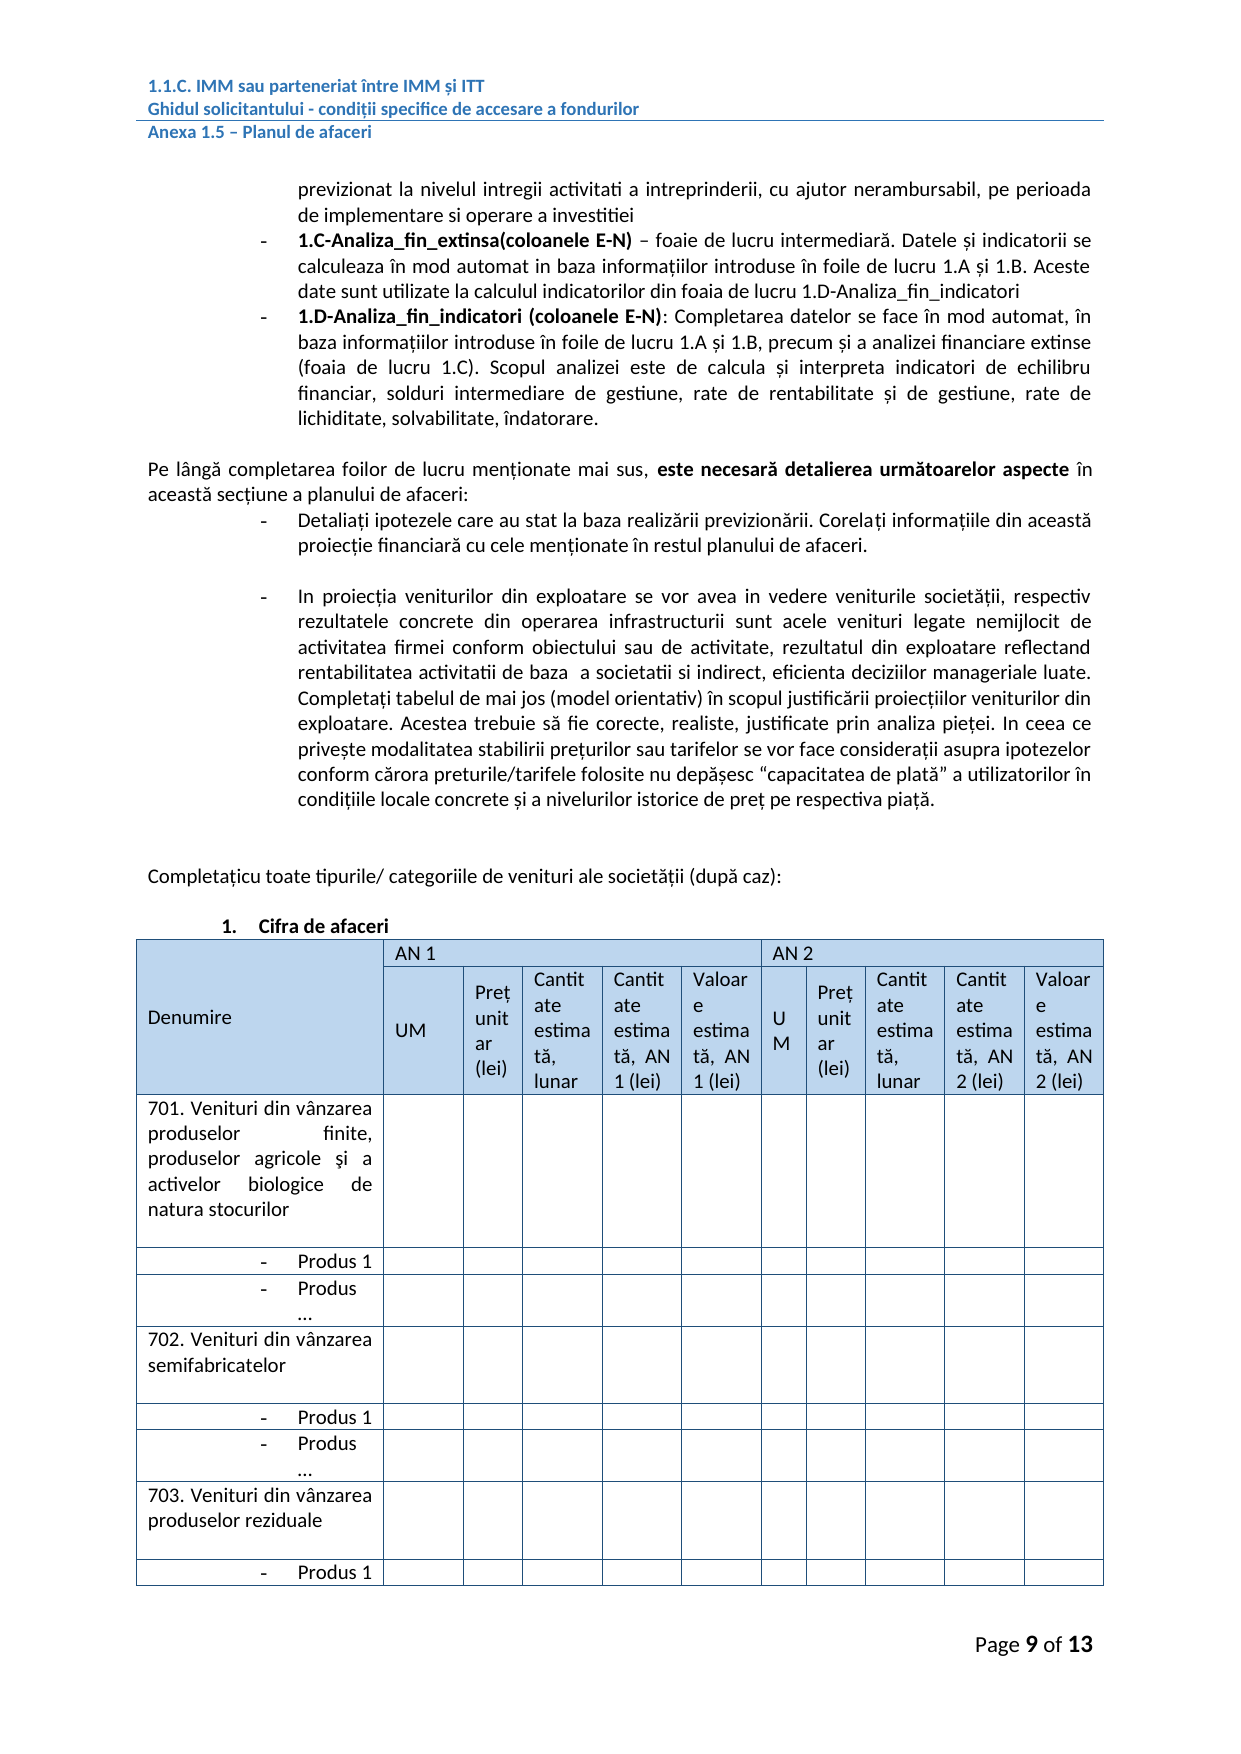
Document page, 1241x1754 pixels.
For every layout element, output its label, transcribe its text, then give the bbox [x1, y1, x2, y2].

table_cell [866, 1275, 944, 1326]
table_cell [603, 1275, 681, 1326]
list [260, 177, 1093, 227]
table_cell [866, 1327, 944, 1403]
table_cell Produs … [137, 1275, 383, 1326]
table_cell 702. Venituri din vânzarea semifabricatelor [137, 1327, 383, 1403]
table_cell [807, 1482, 865, 1558]
table_cell [762, 1482, 806, 1558]
table_cell [866, 1430, 944, 1481]
table_cell [762, 1248, 806, 1274]
table_cell [603, 1327, 681, 1403]
table_cell Valoare estimată, AN 2 (lei) [1025, 967, 1103, 1094]
table_cell Cantitate estimată, lunar [866, 967, 944, 1094]
table_cell Produs … [137, 1430, 383, 1481]
table_cell [682, 1430, 761, 1481]
table_cell [464, 1404, 522, 1429]
table_cell [807, 1248, 865, 1274]
table_cell [1025, 1482, 1103, 1558]
table_cell [384, 1404, 463, 1429]
table_cell [603, 1248, 681, 1274]
table_cell [464, 1248, 522, 1274]
table_cell [945, 1404, 1024, 1429]
table_cell [866, 1095, 944, 1247]
list Detaliaţi ipotezele care au stat la baza realizării previzionării. Corelaţi informaţiile din această proiecţie financiară cu cele menţionate în restul planului de afaceri. [260, 507, 1093, 558]
list In proiecția veniturilor din exploatare se vor avea in vedere veniturile societății, respectiv rezultatele concrete din operarea infrastructurii sunt acele venituri legate nemijlocit de activitatea firmei conform obiectului sau de activitate, rezultatul din exploatare reflectand rentabilitatea activitatii de baza a societatii si indirect, eficienta deciziilor manageriale luate. Completați tabelul de mai jos (model orientativ) în scopul justificării proiecțiilor veniturilor din exploatare. Acestea trebuie să fie corecte, realiste, justificate prin analiza pieței. In ceea ce privește modalitatea stabilirii prețurilor sau tarifelor se vor face considerații asupra ipotezelor conform cărora preturile/tarifele folosite nu depășesc “capacitatea de plată” a utilizatorilor în condițiile locale concrete și a nivelurilor istorice de preț pe respectiva piață. [260, 583, 1093, 812]
table_cell [945, 1560, 1024, 1585]
table_cell [1025, 1404, 1103, 1429]
table_cell [807, 1404, 865, 1429]
table_cell [945, 1430, 1024, 1481]
table_cell Valoare estimată, AN 1 (lei) [682, 967, 761, 1094]
table_cell [523, 1404, 602, 1429]
table_cell [464, 1430, 522, 1481]
table_cell [945, 1275, 1024, 1326]
list 1.D-Analiza_fin_indicatori (coloanele E-N): Completarea datelor se face în mod automat, în baza informațiilor introduse în foile de lucru 1.A și 1.B, precum și a analizei financiare extinse (foaia de lucru 1.C). Scopul analizei este de calcula și interpreta indicatori de echilibru financiar, solduri intermediare de gestiune, rate de rentabilitate și de gestiune, rate de lichiditate, solvabilitate, îndatorare. [260, 304, 1093, 431]
table_cell [945, 1095, 1024, 1247]
table_cell [384, 1482, 463, 1558]
table_cell [523, 1430, 602, 1481]
table_cell UM [384, 967, 463, 1094]
table_cell [384, 1430, 463, 1481]
table_cell [682, 1095, 761, 1247]
table_cell [762, 1560, 806, 1585]
table_cell Produs 1 [137, 1248, 383, 1274]
table_cell [1025, 1095, 1103, 1247]
table_header AN 1 [384, 940, 761, 966]
table_cell [1025, 1248, 1103, 1274]
table_cell 703. Venituri din vânzarea produselor reziduale [137, 1482, 383, 1558]
table_cell [1025, 1430, 1103, 1481]
table_header Denumire [137, 940, 383, 1094]
table_cell [866, 1560, 944, 1585]
table_cell [1025, 1327, 1103, 1403]
table_cell [464, 1095, 522, 1247]
table_cell [682, 1327, 761, 1403]
table_cell [807, 1095, 865, 1247]
table_cell [682, 1248, 761, 1274]
table_cell [762, 1404, 806, 1429]
table_cell [682, 1404, 761, 1429]
table_cell [762, 1275, 806, 1326]
table_cell [464, 1275, 522, 1326]
table_cell [866, 1482, 944, 1558]
table_cell Produs 1 [137, 1404, 383, 1429]
table_cell Cantitate estimată, AN 2 (lei) [945, 967, 1024, 1094]
table_cell [682, 1482, 761, 1558]
table_cell Produs 1 [137, 1560, 383, 1585]
table_cell [945, 1482, 1024, 1558]
table_cell [603, 1482, 681, 1558]
table_cell [866, 1404, 944, 1429]
table_cell [603, 1404, 681, 1429]
table_cell [762, 1327, 806, 1403]
list Cifra de afaceri [221, 914, 1093, 939]
table_cell Preț unitar (lei) [807, 967, 865, 1094]
table_cell [807, 1560, 865, 1585]
table_cell [464, 1482, 522, 1558]
table_cell [523, 1248, 602, 1274]
text Completațicu toate tipurile/ categoriile de venituri ale societății (după caz): [148, 863, 1093, 888]
table_cell [762, 1430, 806, 1481]
table_cell [603, 1095, 681, 1247]
table_cell [682, 1275, 761, 1326]
table_cell [945, 1248, 1024, 1274]
table_cell [384, 1275, 463, 1326]
table_cell [807, 1430, 865, 1481]
table_cell [807, 1327, 865, 1403]
table_cell [807, 1275, 865, 1326]
table_cell [945, 1327, 1024, 1403]
table_cell UM [762, 967, 806, 1094]
table_cell Preț unitar (lei) [464, 967, 522, 1094]
table_cell [384, 1560, 463, 1585]
table_cell [523, 1560, 602, 1585]
table_cell [384, 1095, 463, 1247]
table_cell [603, 1430, 681, 1481]
table_cell Cantitate estimată, lunar [523, 967, 602, 1094]
table_cell [523, 1095, 602, 1247]
table_cell [603, 1560, 681, 1585]
table_cell [523, 1275, 602, 1326]
table_header AN 2 [762, 940, 1103, 966]
table_cell 701. Venituri din vânzarea produselor finite, produselor agricole şi a activelor biologice de natura stocurilor [137, 1095, 383, 1247]
table_cell [1025, 1275, 1103, 1326]
table_cell [762, 1095, 806, 1247]
table_cell Cantitate estimată, AN 1 (lei) [603, 967, 681, 1094]
list 1.C-Analiza_fin_extinsa(coloanele E-N) – foaie de lucru intermediară. Datele și indicatorii se calculeaza în mod automat in baza informațiilor introduse în foile de lucru 1.A și 1.B. Aceste date sunt utilizate la calculul indicatorilor din foaia de lucru 1.D-Analiza_fin_indicatori [260, 227, 1093, 304]
text Pe lângă completarea foilor de lucru menționate mai sus, este necesară detalierea următoarelor aspecte în această secțiune a planului de afaceri: [148, 456, 1093, 507]
table_cell [1025, 1560, 1103, 1585]
table_cell [866, 1248, 944, 1274]
table_cell [682, 1560, 761, 1585]
table_cell [384, 1248, 463, 1274]
table_cell [384, 1327, 463, 1403]
table_cell [523, 1482, 602, 1558]
table_cell [523, 1327, 602, 1403]
table_cell [464, 1560, 522, 1585]
table_cell [464, 1327, 522, 1403]
